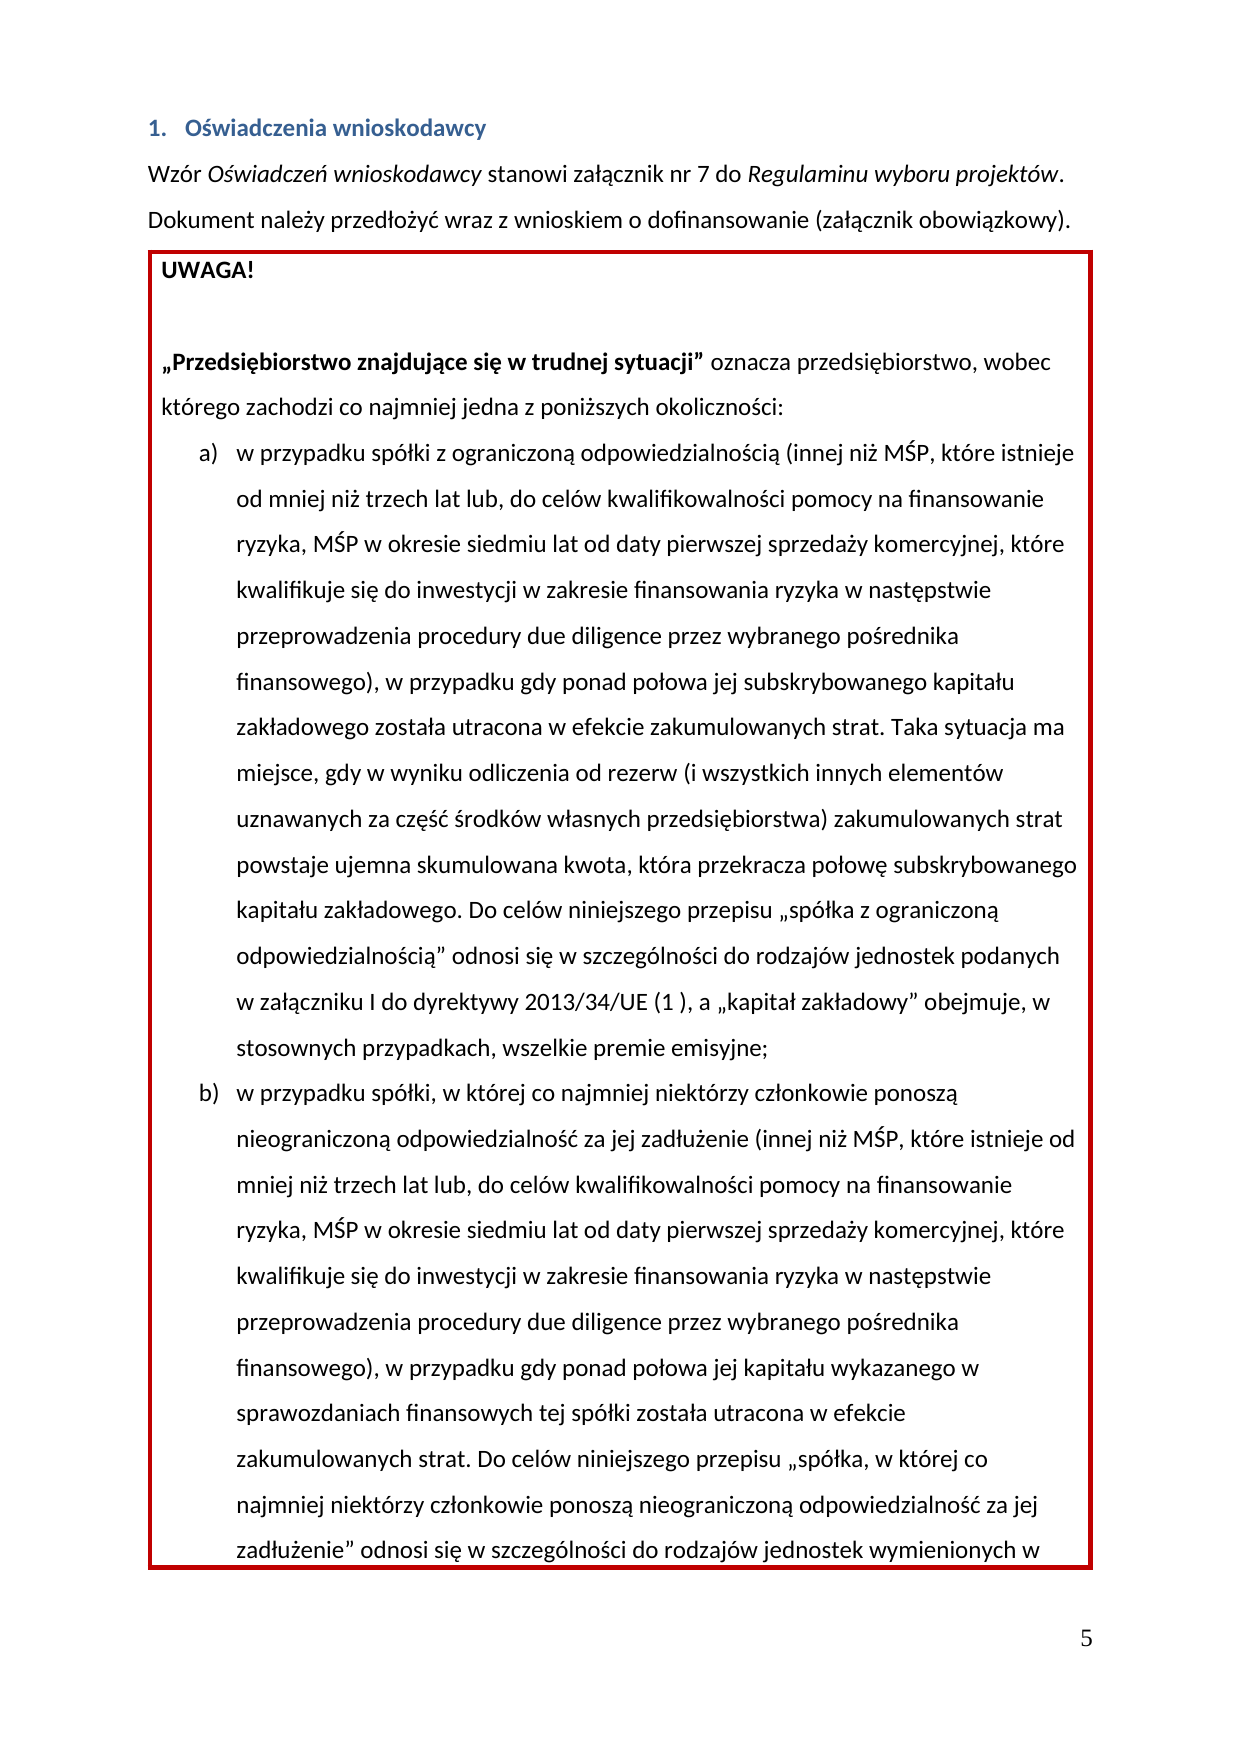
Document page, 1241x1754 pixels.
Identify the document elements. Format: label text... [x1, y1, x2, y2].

subtitle Oświadczenia wnioskodawcy [148, 112, 1093, 143]
text Dokument należy przedłożyć wraz z wnioskiem o dofinansowanie (załącznik obowiązkowy). [148, 204, 1093, 234]
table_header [152, 254, 1088, 1565]
text Wzór Oświadczeń wnioskodawcy stanowi załącznik nr 7 do Regulaminu wyboru projektów. [148, 158, 1093, 189]
